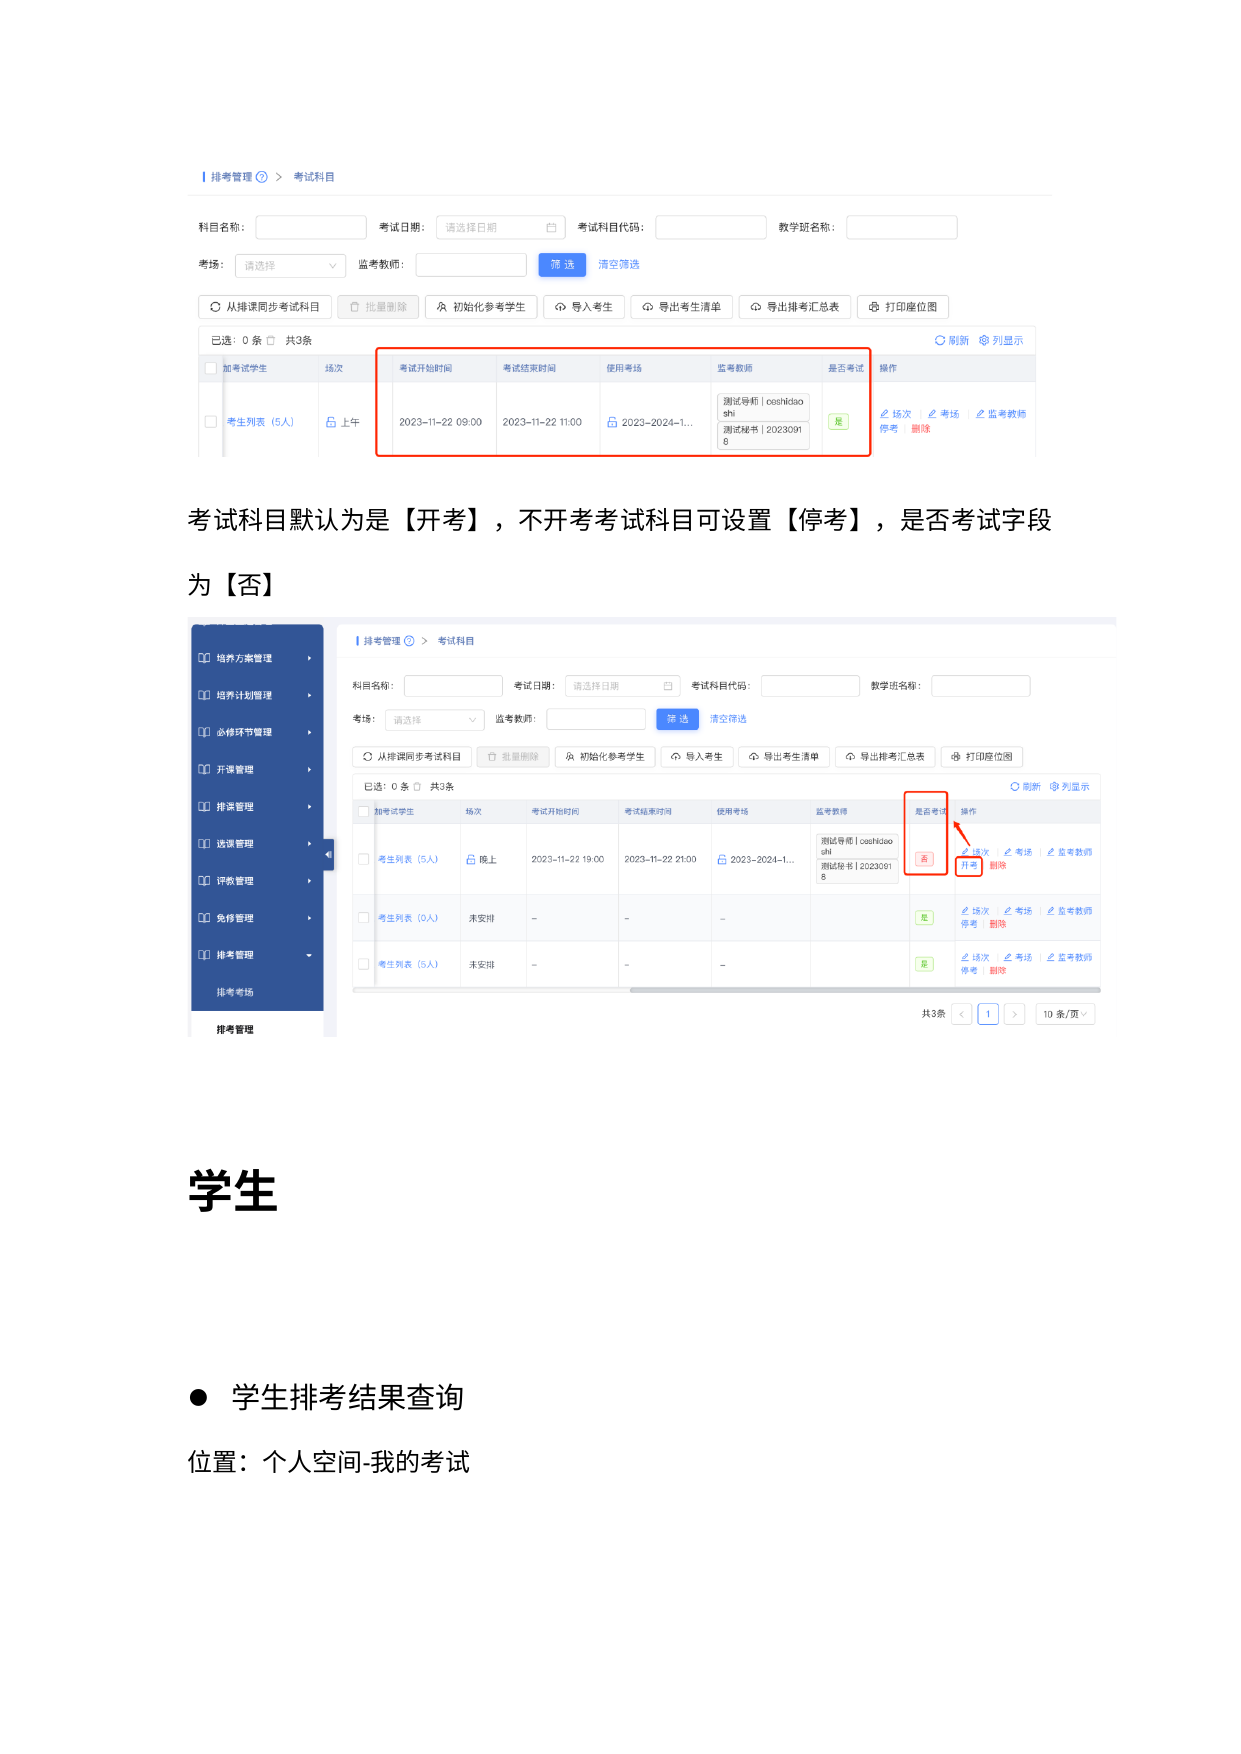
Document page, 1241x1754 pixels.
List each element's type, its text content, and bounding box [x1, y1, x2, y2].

list 学生排考结果查询 [187, 1364, 1053, 1429]
subtitle 学生 [187, 1140, 1053, 1237]
picture [187, 617, 1117, 1037]
list 位置：个人空间-我的考试 [187, 1429, 1053, 1494]
text 考试科目默认为是【开考】，不开考考试科目可设置【停考】，是否考试字段为【否】 [187, 487, 1053, 617]
picture [187, 162, 1053, 457]
